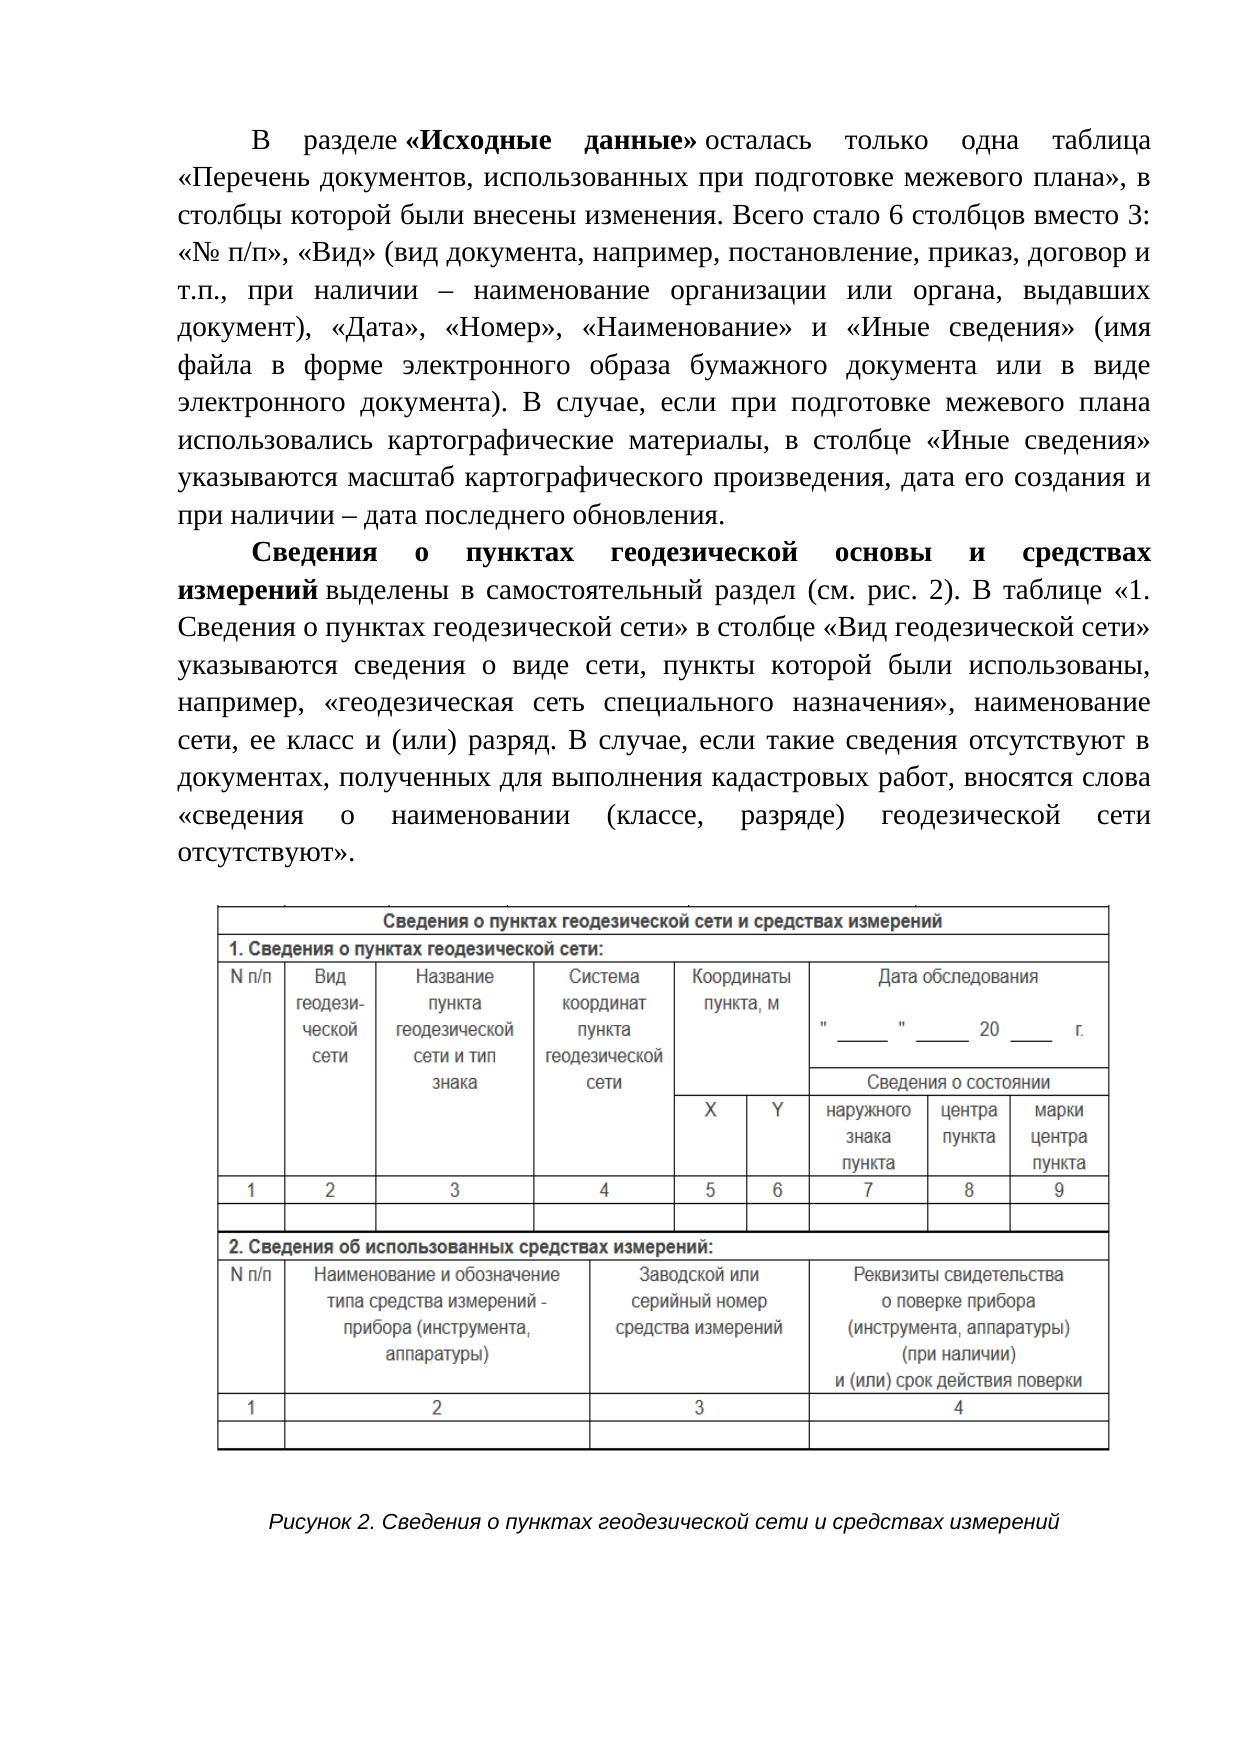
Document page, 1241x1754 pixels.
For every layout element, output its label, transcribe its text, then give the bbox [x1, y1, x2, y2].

text В разделе «Исходные данные» осталась только одна таблица «Перечень документов, использованных при подготовке межевого плана», в столбцы которой были внесены изменения. Всего стало 6 столбцов вместо 3: «№ п/п», «Вид» (вид документа, например, постановление, приказ, договор и т.п., при наличии – наименование организации или органа, выдавших документ), «Дата», «Номер», «Наименование» и «Иные сведения» (имя файла в форме электронного образа бумажного документа или в виде электронного документа). В случае, если при подготовке межевого плана использовались картографические материалы, в столбце «Иные сведения» указываются масштаб картографического произведения, дата его создания и при наличии – дата последнего обновления. [177, 118, 1152, 531]
text Рисунок 2. Сведения о пунктах геодезической сети и средствах измерений [177, 1496, 1152, 1534]
text Сведения о пунктах геодезической основы и средствах измерений выделены в самостоятельный раздел (см. рис. 2). В таблице «1. Сведения о пунктах геодезической сети» в столбце «Вид геодезической сети» указываются сведения о виде сети, пункты которой были использованы, например, «геодезическая сеть специального назначения», наименование сети, ее класс и (или) разряд. В случае, если такие сведения отсутствуют в документах, полученных для выполнения кадастровых работ, вносятся слова «сведения о наименовании (классе, разряде) геодезической сети отсутствуют». [177, 531, 1152, 868]
picture [213, 905, 1115, 1459]
